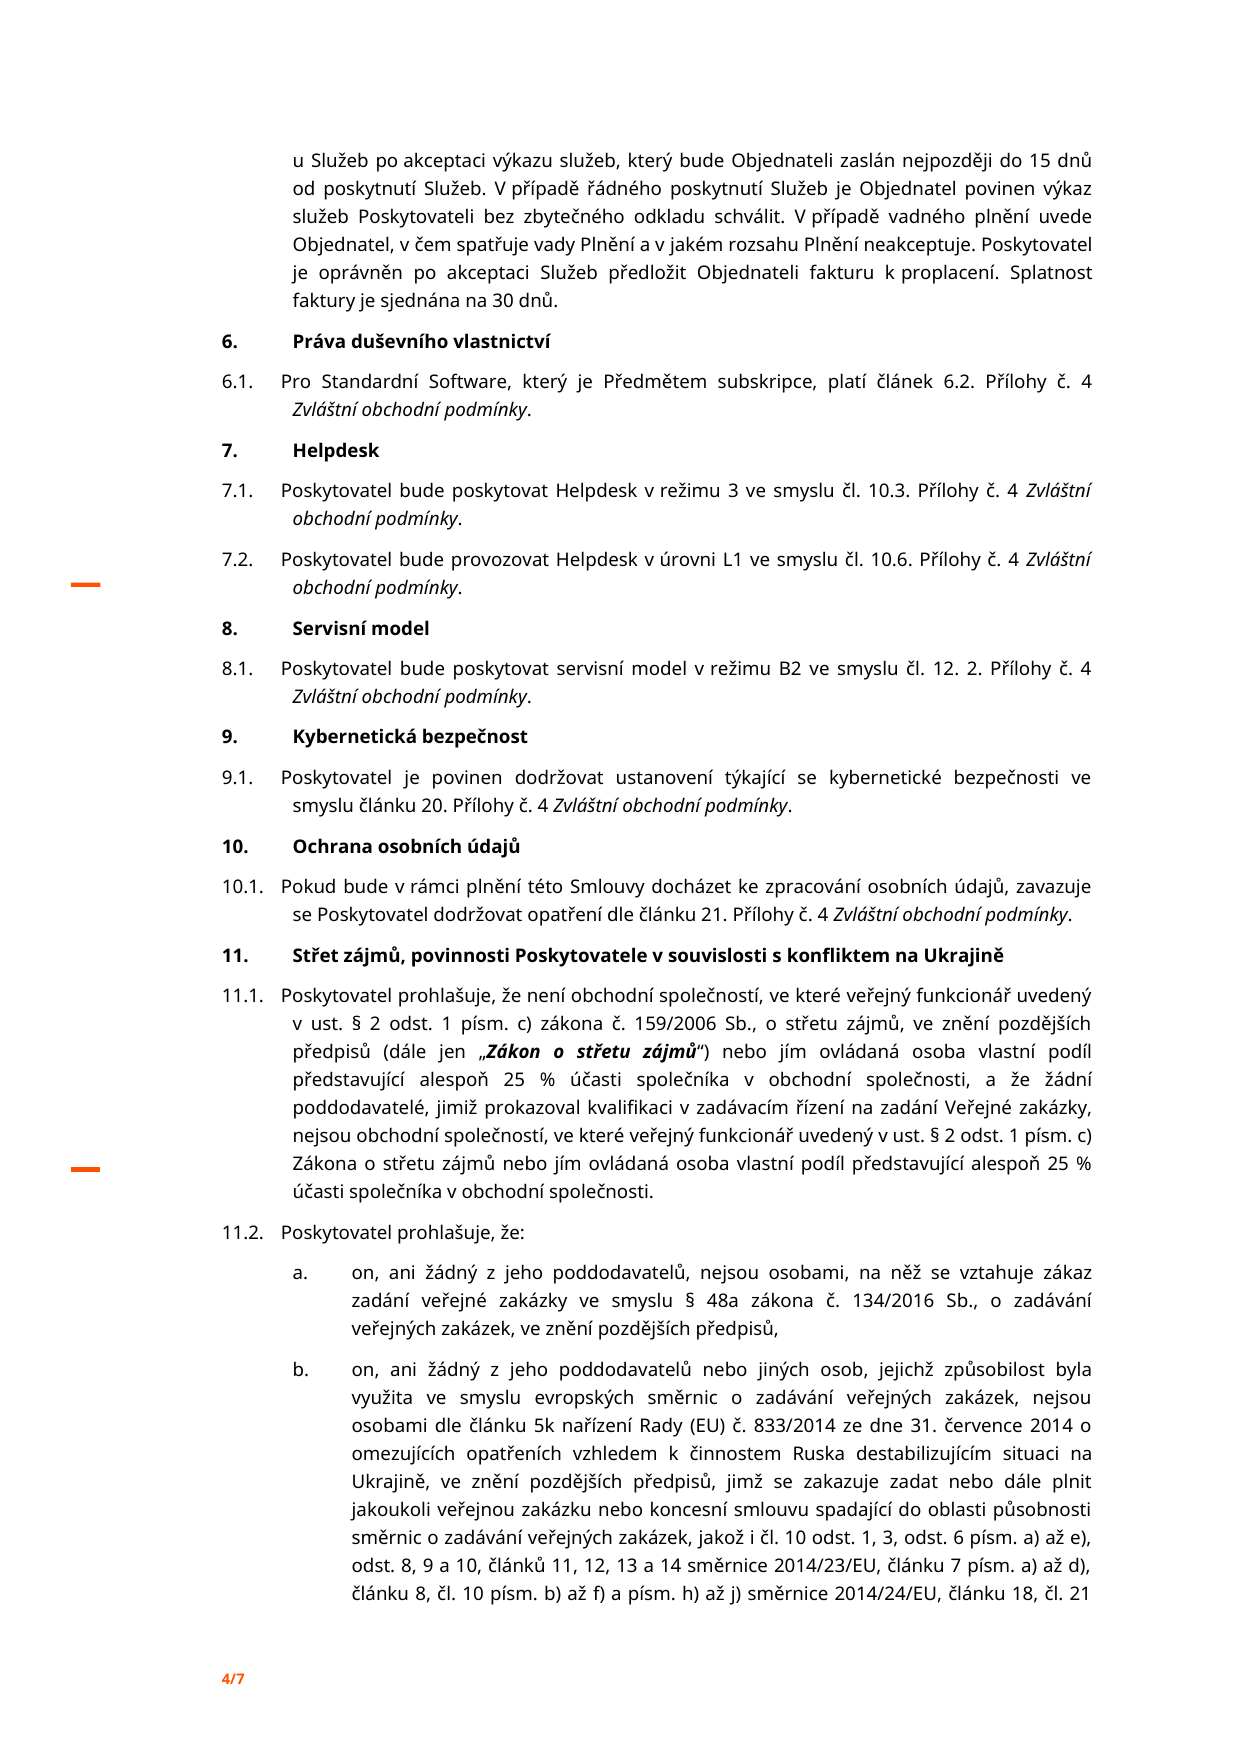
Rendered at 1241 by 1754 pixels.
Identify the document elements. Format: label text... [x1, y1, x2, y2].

text Poskytovatel je povinen dodržovat ustanovení týkající se kybernetické bezpečnosti ve smyslu článku 20. Přílohy č. 4 Zvláštní obchodní podmínky. [222, 764, 1093, 818]
text Poskytovatel prohlašuje, že: [222, 1219, 1093, 1245]
text Helpdesk [222, 437, 1093, 463]
text Poskytovatel bude poskytovat Helpdesk v režimu 3 ve smyslu čl. 10.3. Přílohy č. 4 Zvláštní obchodní podmínky. [222, 478, 1093, 531]
text Poskytovatel bude provozovat Helpdesk v úrovni L1 ve smyslu čl. 10.6. Přílohy č. 4 Zvláštní obchodní podmínky. [222, 546, 1093, 600]
text Poskytovatel bude poskytovat servisní model v režimu B2 ve smyslu čl. 12. 2. Přílohy č. 4 Zvláštní obchodní podmínky. [222, 655, 1093, 709]
text Kybernetická bezpečnost [222, 724, 1093, 749]
text Ochrana osobních údajů [222, 833, 1093, 858]
text Střet zájmů, povinnosti Poskytovatele v souvislosti s konfliktem na Ukrajině [222, 942, 1093, 967]
text on, ani žádný z jeho poddodavatelů, nejsou osobami, na něž se vztahuje zákaz zadání veřejné zakázky ve smyslu § 48a zákona č. 134/2016 Sb., o zadávání veřejných zakázek, ve znění pozdějších předpisů, [292, 1260, 1093, 1341]
text Pro Standardní Software, který je Předmětem subskripce, platí článek 6.2. Přílohy č. 4 Zvláštní obchodní podmínky. [222, 369, 1093, 422]
text Servisní model [222, 615, 1093, 640]
text Práva duševního vlastnictví [222, 328, 1093, 354]
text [292, 1356, 1093, 1606]
text Pokud bude v rámci plnění této Smlouvy docházet ke zpracování osobních údajů, zavazuje se Poskytovatel dodržovat opatření dle článku 21. Přílohy č. 4 Zvláštní obchodní podmínky. [222, 873, 1093, 927]
text Poskytovatel prohlašuje, že není obchodní společností, ve které veřejný funkcionář uvedený v ust. § 2 odst. 1 písm. c) zákona č. 159/2006 Sb., o střetu zájmů, ve znění pozdějších předpisů (dále jen „Zákon o střetu zájmů“) nebo jím ovládaná osoba vlastní podíl představující alespoň 25 % účasti společníka v obchodní společnosti, a že žádní poddodavatelé, jimiž prokazoval kvalifikaci v zadávacím řízení na zadání Veřejné zakázky, nejsou obchodní společností, ve které veřejný funkcionář uvedený v ust. § 2 odst. 1 písm. c) Zákona o střetu zájmů nebo jím ovládaná osoba vlastní podíl představující alespoň 25 % účasti společníka v obchodní společnosti. [222, 982, 1093, 1204]
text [222, 147, 1093, 313]
